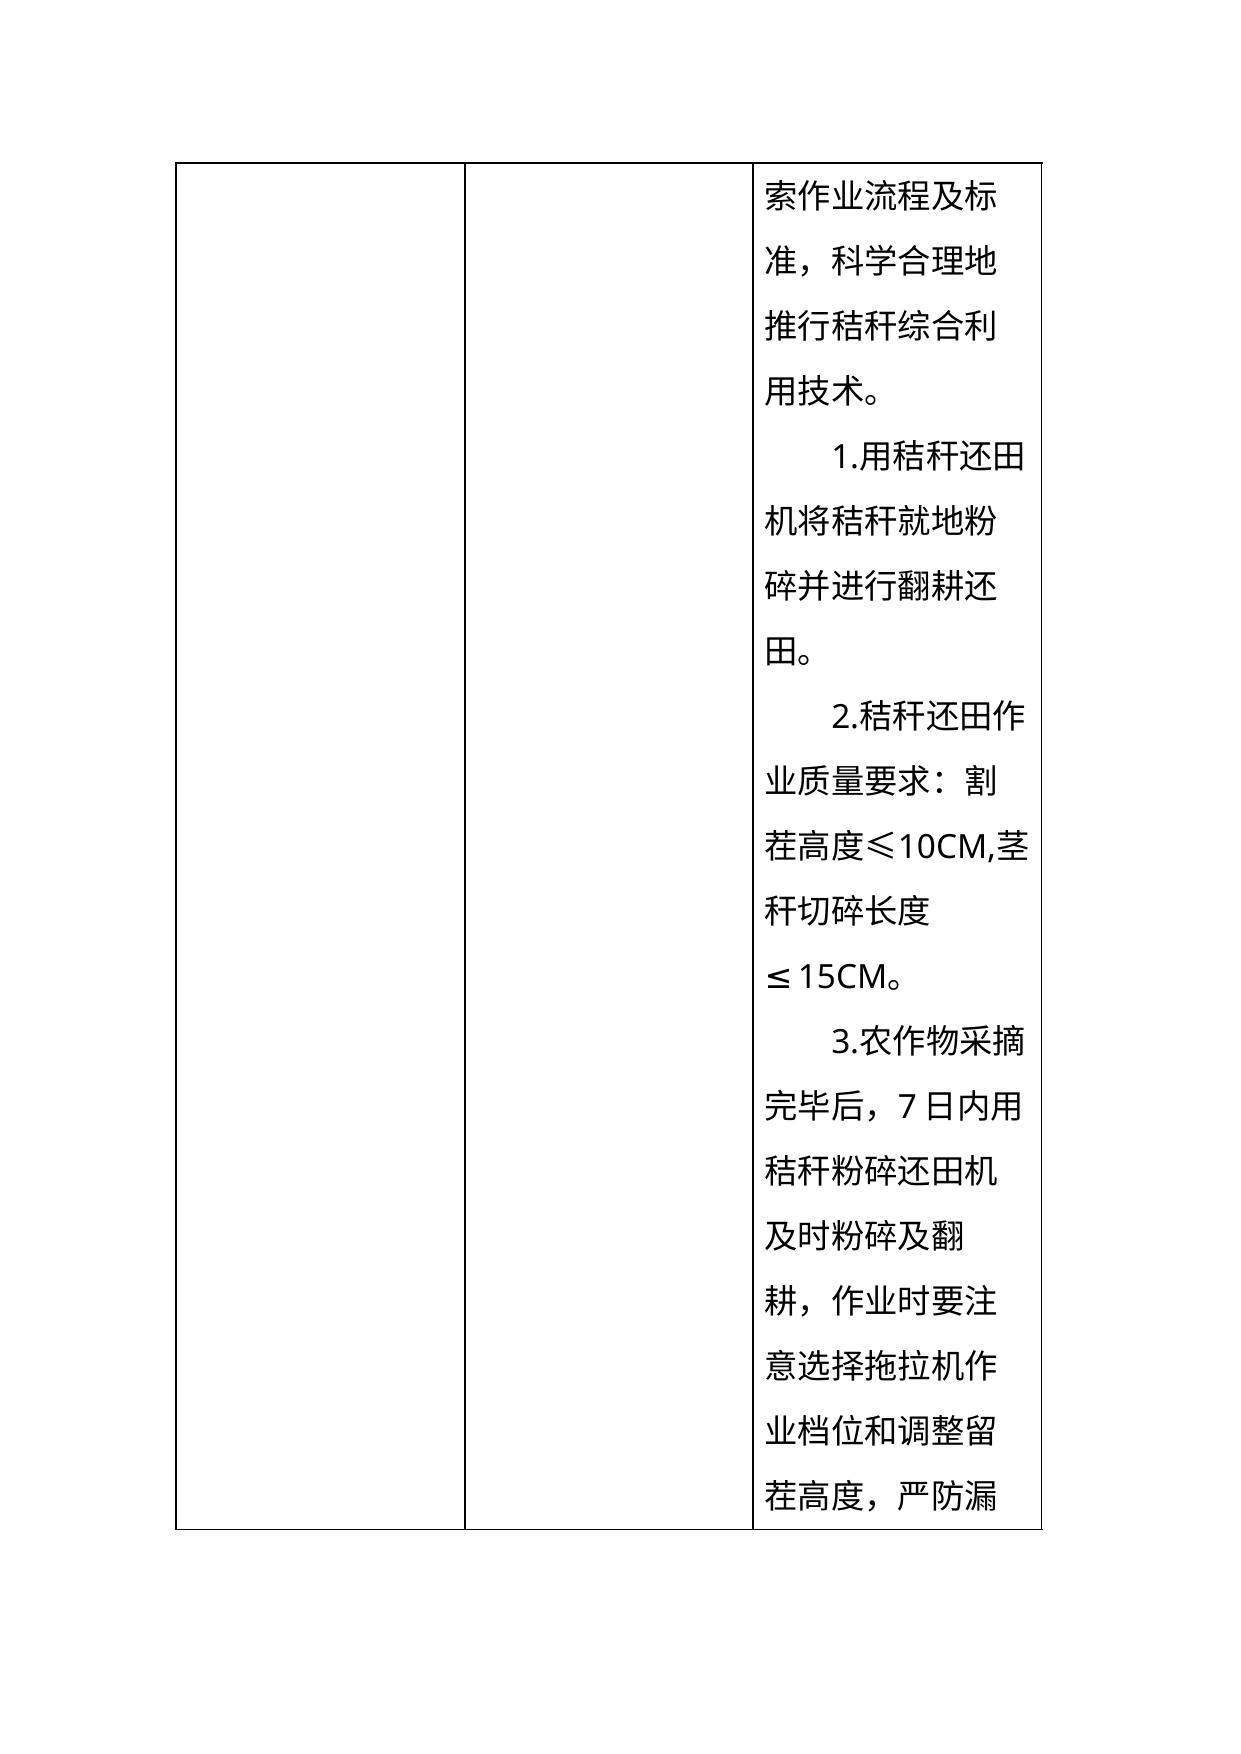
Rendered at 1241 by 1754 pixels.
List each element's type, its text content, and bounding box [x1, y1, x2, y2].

table_cell [466, 164, 752, 1528]
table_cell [754, 164, 1041, 1528]
table_cell 1 [177, 164, 464, 1528]
